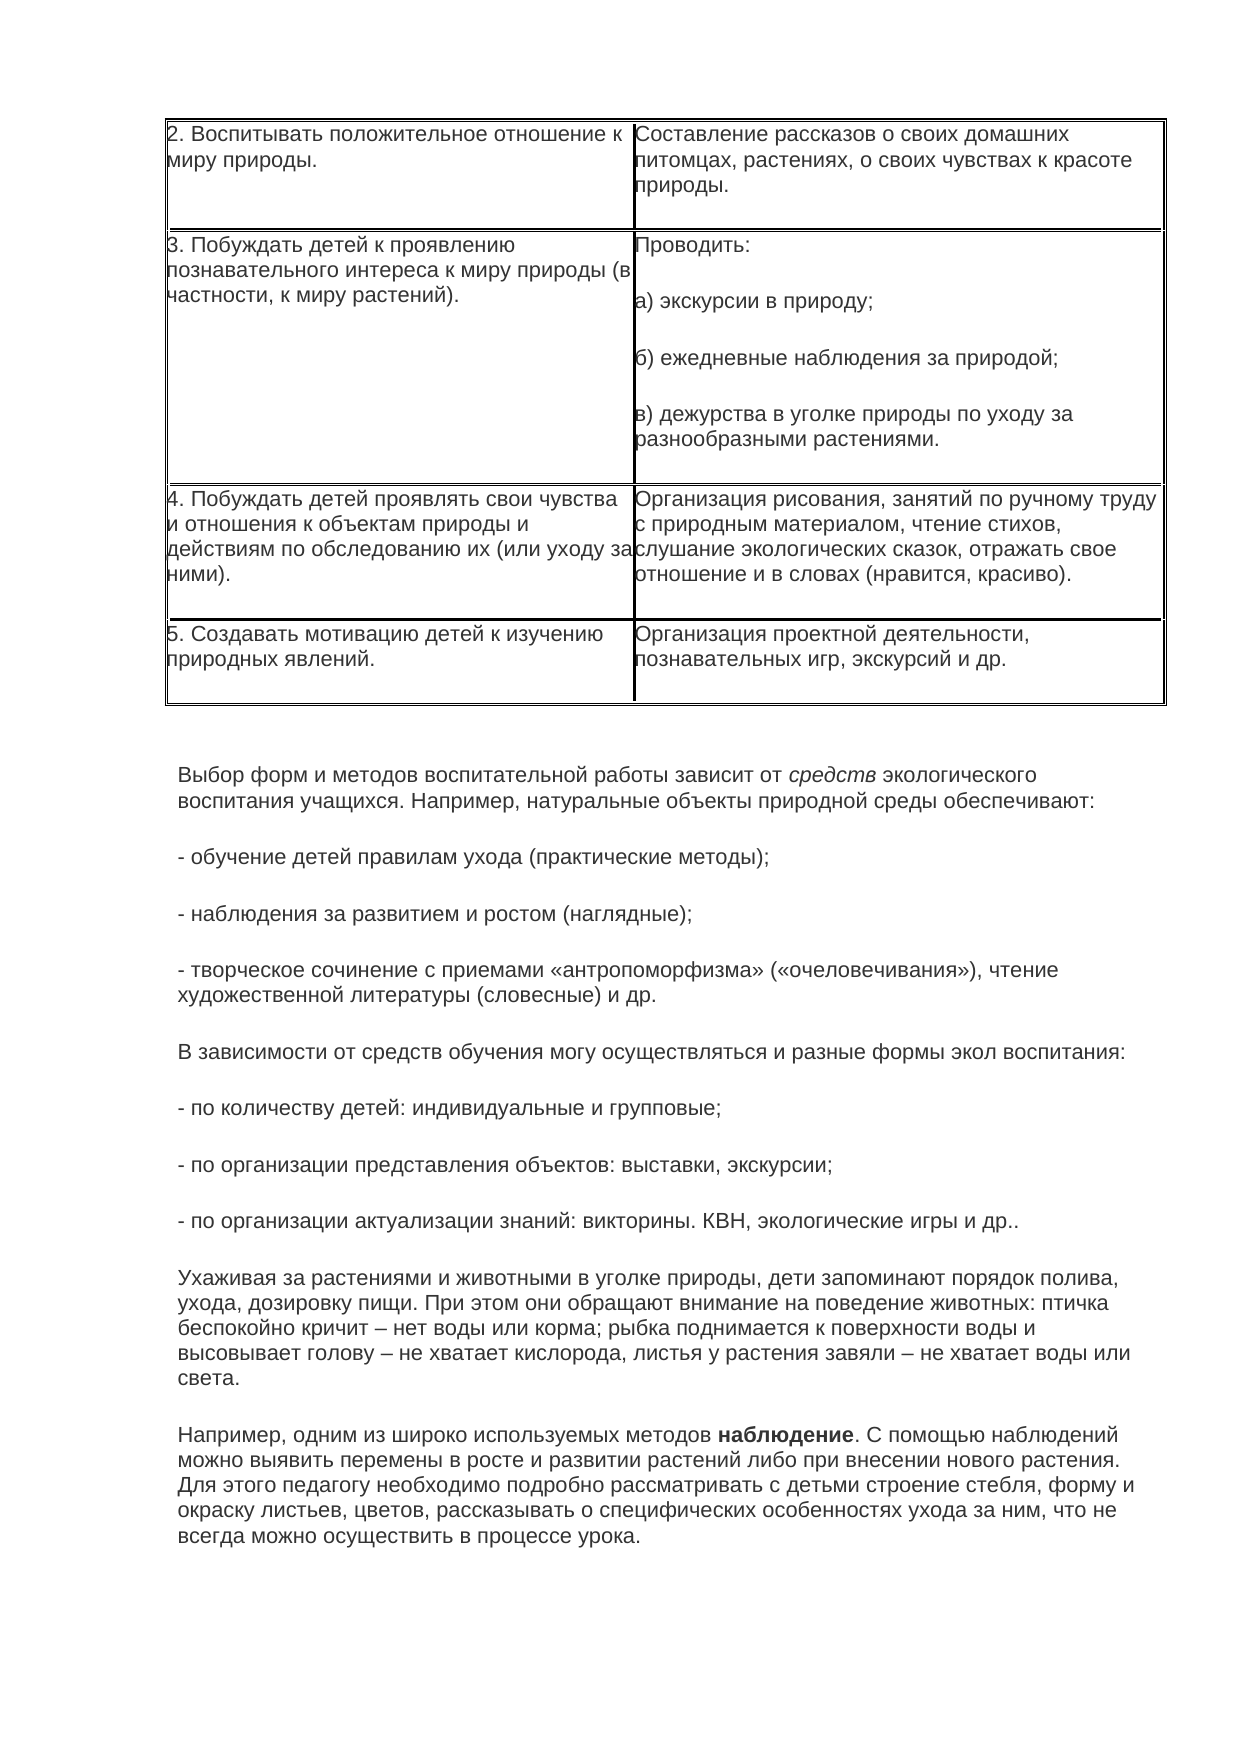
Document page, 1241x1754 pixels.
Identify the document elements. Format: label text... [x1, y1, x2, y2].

table_cell 3. Побуждать детей к проявлению познавательного интереса к миру природы (в частности, к миру растений). [168, 228, 633, 482]
text Например, одним из широко используемых методов наблюдение. С помощью наблюдений можно выявить перемены в росте и развитии растений либо при внесении нового растения. Для этого педагогу необходимо подробно рассматривать с детьми строение стебля, форму и окраску листьев, цветов, рассказывать о специфических особенностях ухода за ним, что не всегда можно осуществить в процессе урока. [177, 1422, 1152, 1548]
table_cell Организация рисования, занятий по ручному труду с природным материалом, чтение стихов, слушание экологических сказок, отражать свое отношение и в словах (нравится, красиво). [636, 483, 1164, 618]
text Ухаживая за растениями и животными в уголке природы, дети запоминают порядок полива, ухода, дозировку пищи. При этом они обращают внимание на поведение животных: птичка беспокойно кричит – нет воды или корма; рыбка поднимается к поверхности воды и высовывает голову – не хватает кислорода, листья у растения завяли – не хватает воды или света. [177, 1264, 1152, 1391]
text - творческое сочинение с приемами «антропоморфизма» («очеловечивания»), чтение художественной литературы (словесные) и др. [177, 957, 1152, 1007]
text В зависимости от средств обучения могу осуществляться и разные формы экол воспитания: [177, 1039, 1152, 1064]
text - по организации представления объектов: выставки, экскурсии; [177, 1152, 1152, 1177]
table_cell 4. Побуждать детей проявлять свои чувства и отношения к объектам природы и действиям по обследованию их (или уходу за ними). [168, 483, 633, 618]
text - по количеству детей: индивидуальные и групповые; [177, 1095, 1152, 1120]
table_cell 5. Создавать мотивацию детей к изучению природных явлений. [166, 618, 634, 703]
table_cell Проводить: а) экскурсии в природу; б) ежедневные наблюдения за природой; в) дежурства в уголке природы по уходу за разнообразными растениями. [636, 228, 1164, 482]
table_cell Составление рассказов о своих домашних питомцах, растениях, о своих чувствах к красоте природы. [634, 122, 1163, 228]
text - по организации актуализации знаний: викторины. КВН, экологические игры и др.. [177, 1208, 1152, 1233]
table_cell 2. Воспитывать положительное отношение к миру природы. [168, 122, 634, 228]
table_cell Организация проектной деятельности, познавательных игр, экскурсий и др. [634, 618, 1165, 703]
text Выбор форм и методов воспитательной работы зависит от средств экологического воспитания учащихся. Например, натуральные объекты природной среды обеспечивают: [177, 762, 1152, 813]
text - обучение детей правилам ухода (практические методы); [177, 844, 1152, 869]
text - наблюдения за развитием и ростом (наглядные); [177, 901, 1152, 926]
